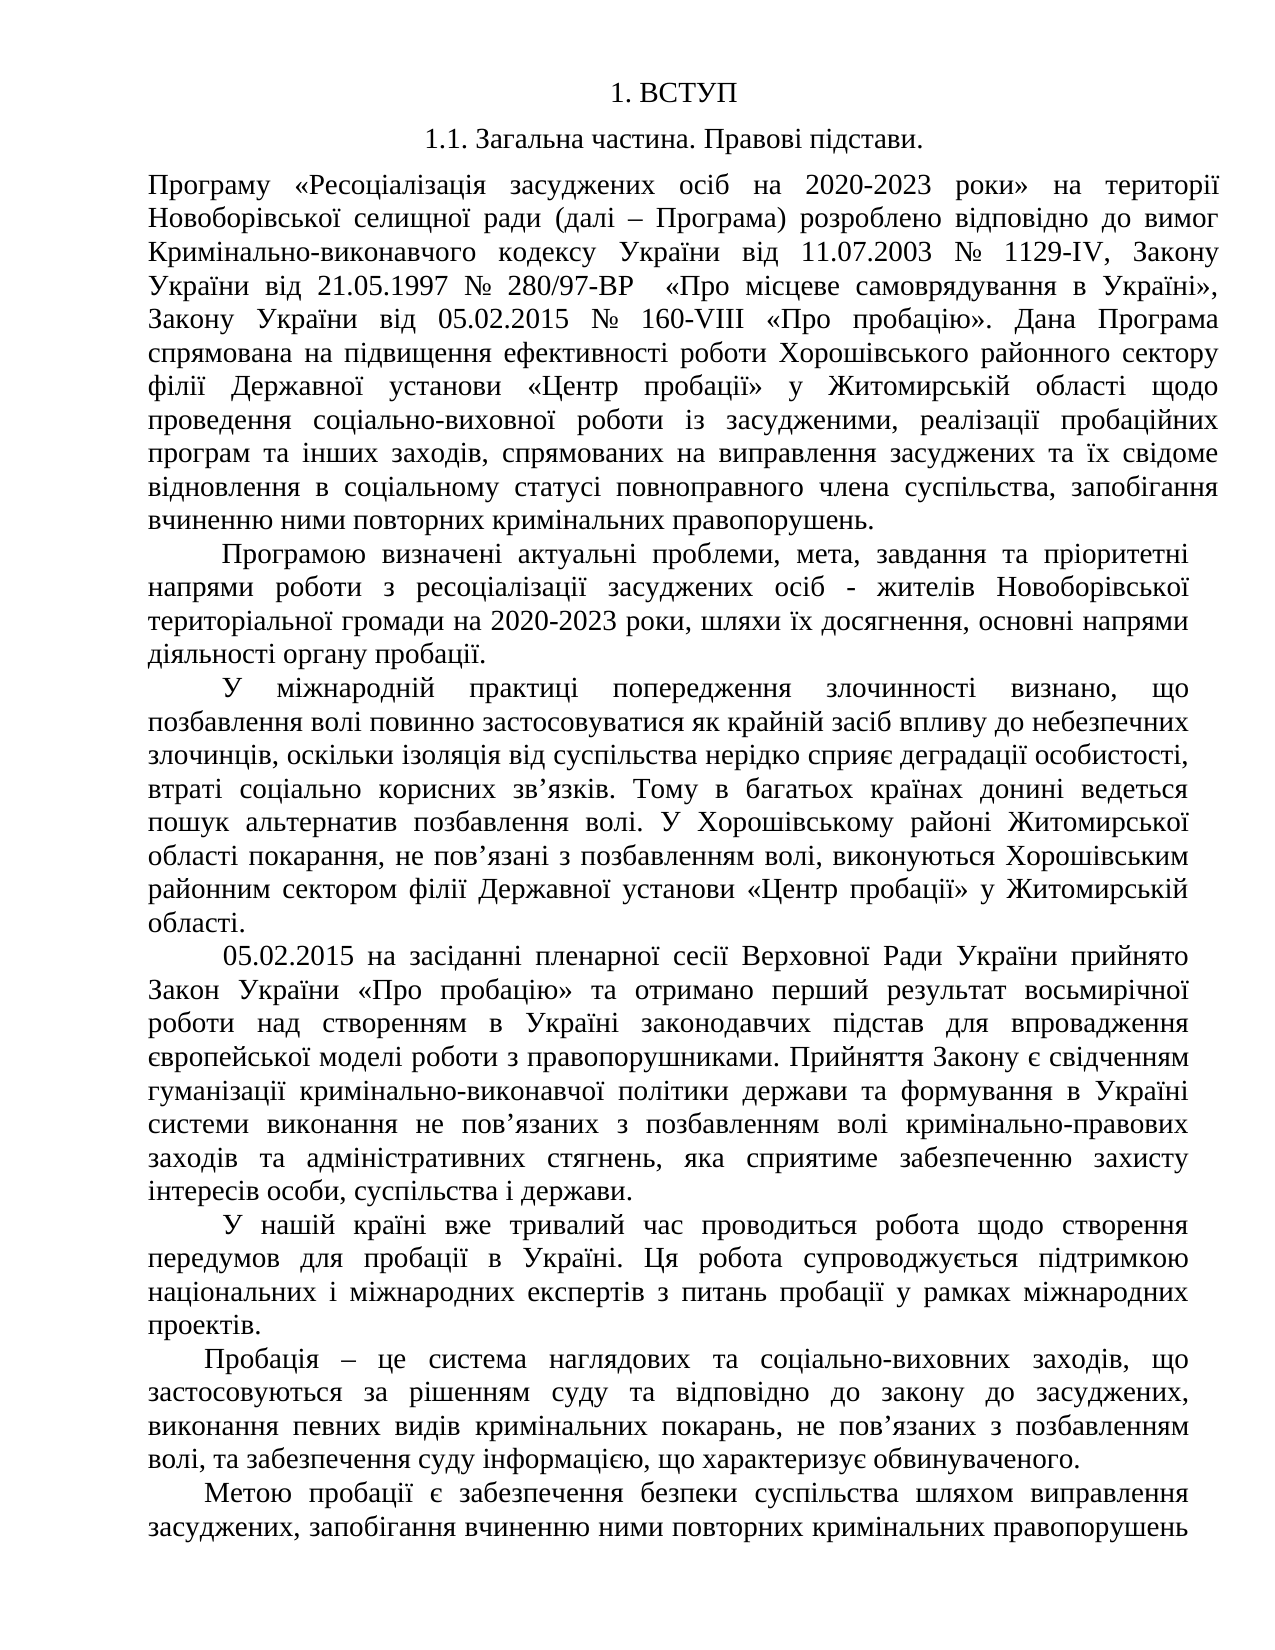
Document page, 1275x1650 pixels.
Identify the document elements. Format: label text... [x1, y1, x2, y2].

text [148, 1475, 1190, 1542]
text У нашій країні вже тривалий час проводиться робота щодо створення передумов для пробації в Україні. Ця робота супроводжується підтримкою національних і міжнародних експертів з питань пробації у рамках міжнародних проектів. [148, 1207, 1190, 1341]
subtitle 1.1. Загальна частина. Правові підстави. [148, 121, 1200, 154]
text Програмою визначені актуальні проблеми, мета, завдання та пріоритетні напрями роботи з ресоціалізації засуджених осіб - жителів Новоборівської територіальної громади на 2020-2023 роки, шляхи їх досягнення, основні напрями діяльності органу пробації. [148, 536, 1190, 670]
text 05.02.2015 на засіданні пленарної сесії Верховної Ради України прийнято Закон України «Про пробацію» та отримано перший результат восьмирічної роботи над створенням в Україні законодавчих підстав для впровадження європейської моделі роботи з правопорушниками. Прийняття Закону є свідченням гуманізації кримінально-виконавчої політики держави та формування в Україні системи виконання не пов’язаних з позбавленням волі кримінально-правових заходів та адміністративних стягнень, яка сприятиме забезпеченню захисту інтересів особи, суспільства і держави. [148, 938, 1190, 1207]
text Програму «Ресоціалізація засуджених осіб на 2020-2023 роки» на території Новоборівської селищної ради (далі – Програма) розроблено відповідно до вимог Кримінально-виконавчого кодексу України від 11.07.2003 № 1129-ІV, Закону України від 21.05.1997 № 280/97-ВР «Про місцеве самоврядування в Україні», Закону України від 05.02.2015 № 160-VІІІ «Про пробацію». Дана Програма спрямована на підвищення ефективності роботи Хорошівського районного сектору філії Державної установи «Центр пробації» у Житомирській області щодо проведення соціально-виховної роботи із засудженими, реалізації пробаційних програм та інших заходів, спрямованих на виправлення засуджених та їх свідоме відновлення в соціальному статусі повноправного члена суспільства, запобігання вчиненню ними повторних кримінальних правопорушень. [148, 167, 1219, 536]
text Пробація – це система наглядових та соціально-виховних заходів, що застосовуються за рішенням суду та відповідно до закону до засуджених, виконання певних видів кримінальних покарань, не пов’язаних з позбавленням волі, та забезпечення суду інформацією, що характеризує обвинуваченого. [148, 1341, 1190, 1475]
text У міжнародній практиці попередження злочинності визнано, що позбавлення волі повинно застосовуватися як крайній засіб впливу до небезпечних злочинців, оскільки ізоляція від суспільства нерідко сприяє деградації особистості, втраті соціально корисних зв’язків. Тому в багатьох країнах донині ведеться пошук альтернатив позбавлення волі. У Хорошівському районі Житомирської області покарання, не пов’язані з позбавленням волі, виконуються Хорошівським районним сектором філії Державної установи «Центр пробації» у Житомирській області. [148, 670, 1190, 938]
subtitle 1. ВСТУП [148, 75, 1200, 108]
